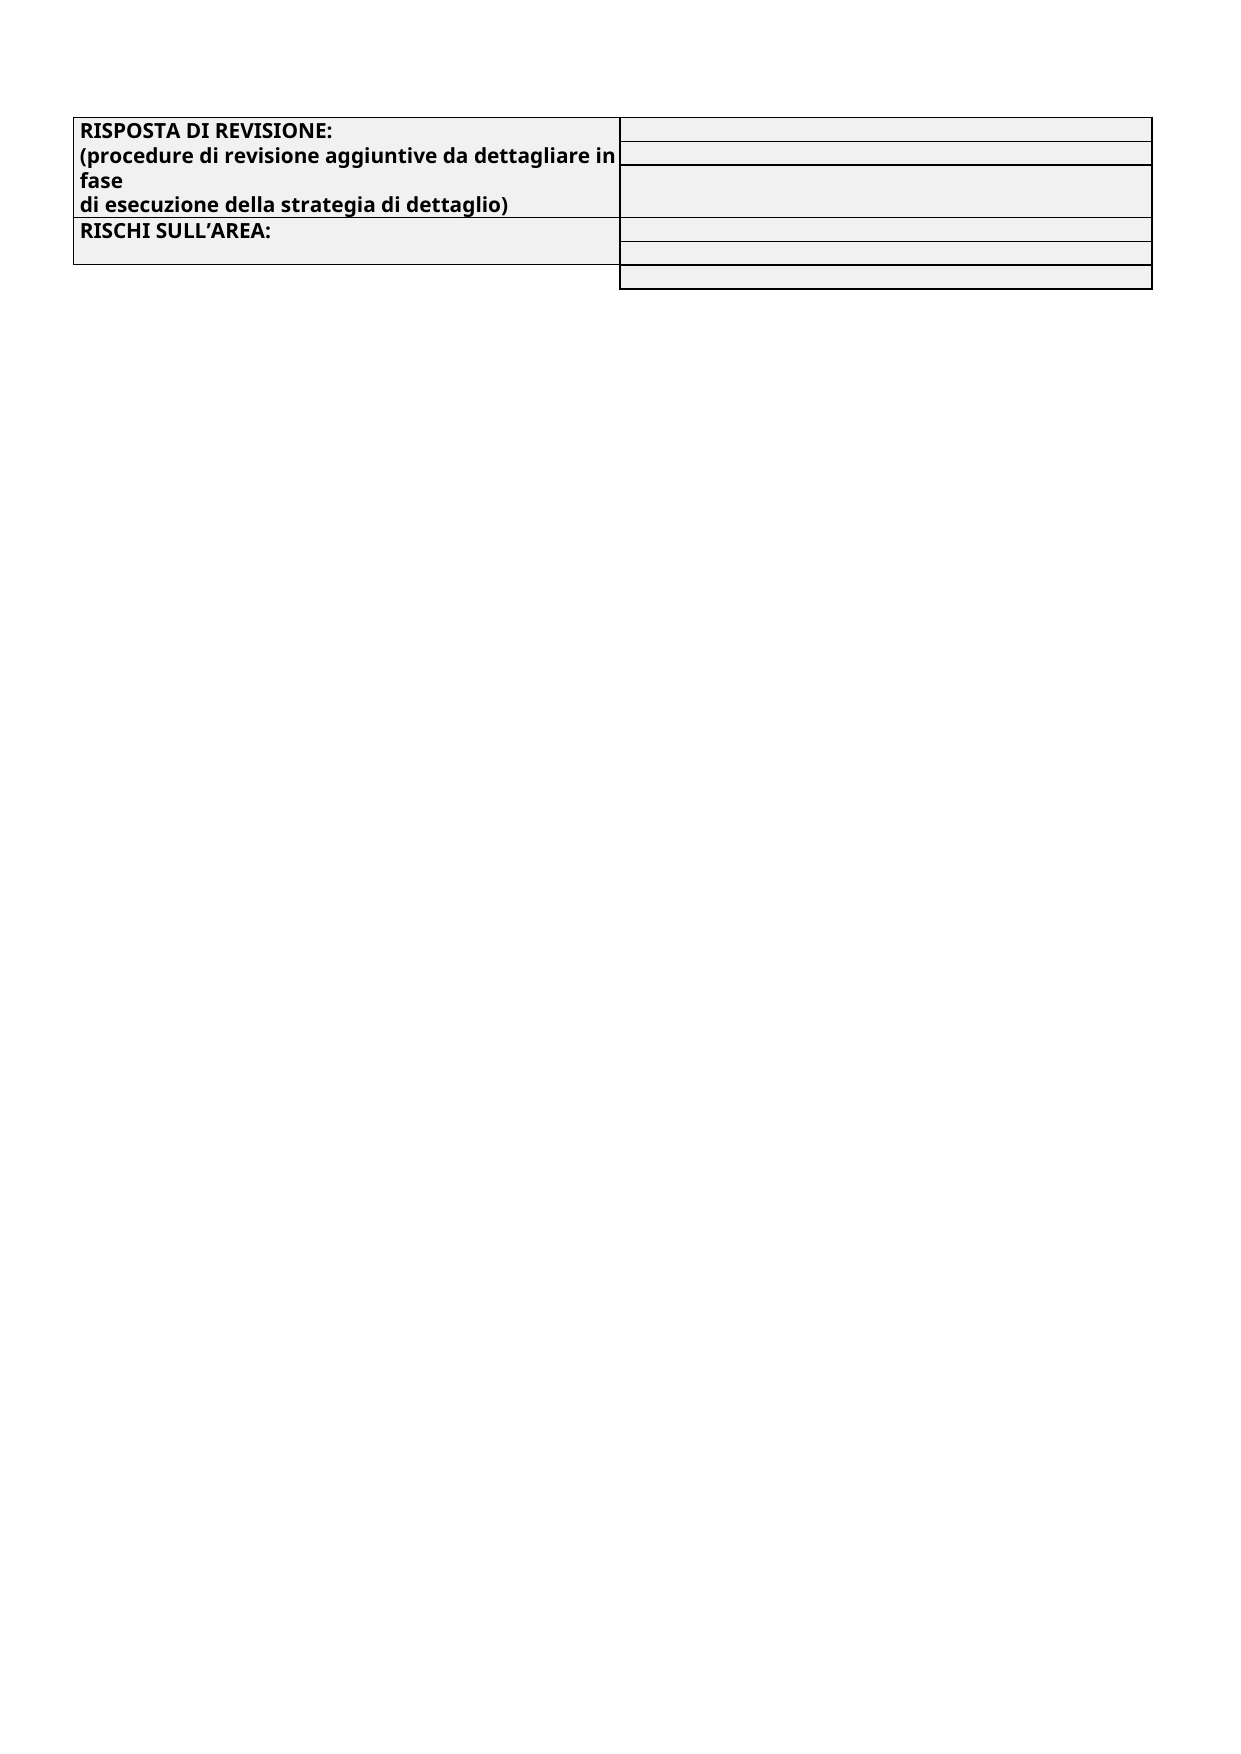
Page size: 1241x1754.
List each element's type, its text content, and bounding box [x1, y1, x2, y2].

table_cell [621, 266, 1151, 288]
table_cell RISPOSTA DI REVISIONE: (procedure di revisione aggiuntive da dettagliare in fase di esecuzione della strategia di dettaglio) [74, 118, 619, 217]
table_cell [621, 142, 1151, 164]
table_cell [621, 242, 1151, 264]
table_cell [621, 166, 1151, 217]
table_cell RISCHI SULL’AREA: [74, 218, 619, 264]
table_cell [621, 118, 1151, 141]
table_cell [621, 218, 1151, 241]
